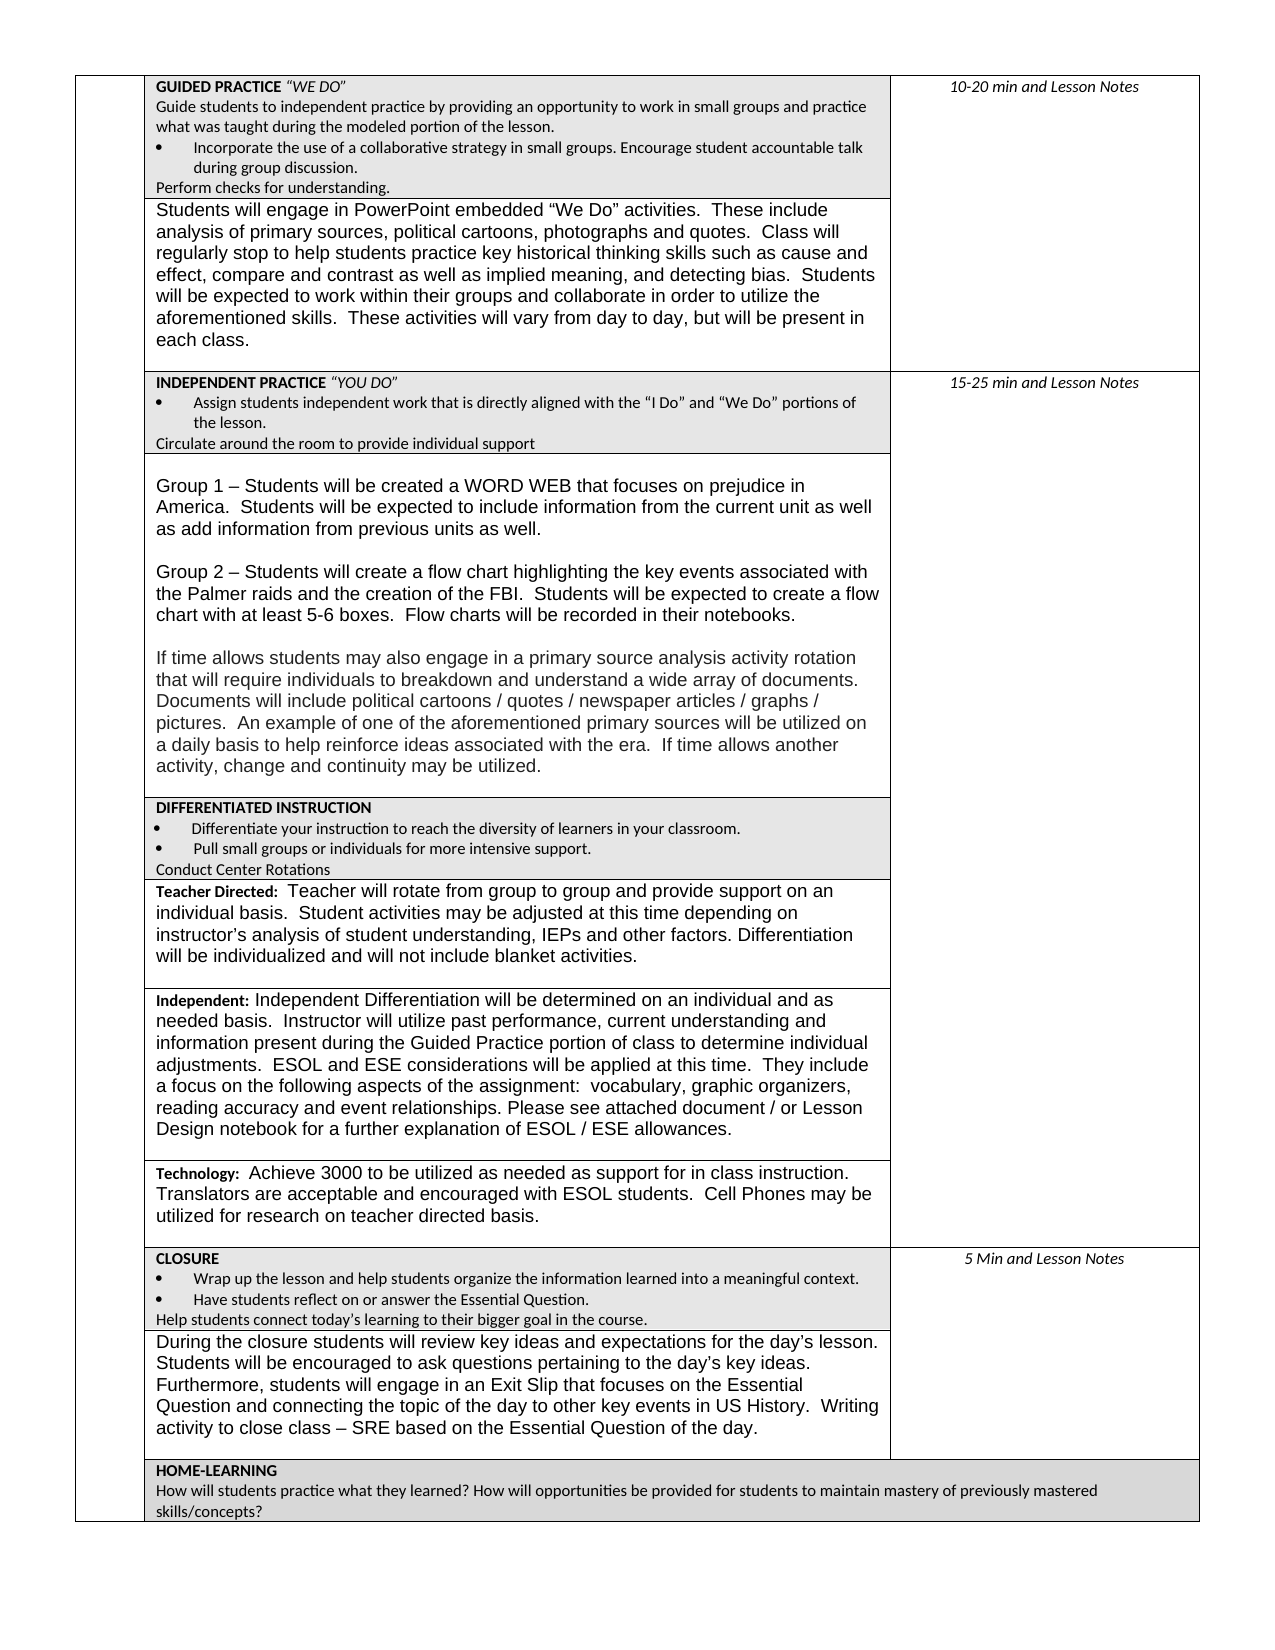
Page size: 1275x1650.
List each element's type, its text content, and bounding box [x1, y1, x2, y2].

table_cell Group 1 – Students will be created a WORD WEB that focuses on prejudice in America. Students will be expected to include information from the current unit as well as add information from previous units as well. Group 2 – Students will create a flow chart highlighting the key events associated with the Palmer raids and the creation of the FBI. Students will be expected to create a flow chart with at least 5-6 boxes. Flow charts will be recorded in their notebooks. If time allows students may also engage in a primary source analysis activity rotation that will require individuals to breakdown and understand a wide array of documents. Documents will include political cartoons / quotes / newspaper articles / graphs / pictures. An example of one of the aforementioned primary sources will be utilized on a daily basis to help reinforce ideas associated with the era. If time allows another activity, change and continuity may be utilized. [145, 454, 890, 797]
table_cell Independent: Independent Differentiation will be determined on an individual and as needed basis. Instructor will utilize past performance, current understanding and information present during the Guided Practice portion of class to determine individual adjustments. ESOL and ESE considerations will be applied at this time. They include a focus on the following aspects of the assignment: vocabulary, graphic organizers, reading accuracy and event relationships. Please see attached document / or Lesson Design notebook for a further explanation of ESOL / ESE allowances. [145, 989, 890, 1160]
table_cell DIFFERENTIATED INSTRUCTION Differentiate your instruction to reach the diversity of learners in your classroom. Pull small groups or individuals for more intensive support. Conduct Center Rotations [145, 798, 890, 879]
table_cell 5 Min and Lesson Notes [891, 1248, 1199, 1459]
table_cell GUIDED PRACTICE “WE DO” Guide students to independent practice by providing an opportunity to work in small groups and practice what was taught during the modeled portion of the lesson. Incorporate the use of a collaborative strategy in small groups. Encourage student accountable talk during group discussion. Perform checks for understanding. [145, 76, 890, 198]
table_cell 15-25 min and Lesson Notes [891, 372, 1199, 1247]
table_cell 10-20 min and Lesson Notes [891, 76, 1199, 371]
table_cell CLOSURE Wrap up the lesson and help students organize the information learned into a meaningful context. Have students reflect on or answer the Essential Question. Help students connect today’s learning to their bigger goal in the course. [145, 1248, 890, 1329]
table_cell During the closure students will review key ideas and expectations for the day’s lesson. Students will be encouraged to ask questions pertaining to the day’s key ideas. Furthermore, students will engage in an Exit Slip that focuses on the Essential Question and connecting the topic of the day to other key events in US History. Writing activity to close class – SRE based on the Essential Question of the day. [145, 1331, 890, 1459]
table_cell Technology: Achieve 3000 to be utilized as needed as support for in class instruction. Translators are acceptable and encouraged with ESOL students. Cell Phones may be utilized for research on teacher directed basis. [145, 1161, 890, 1247]
table_cell HOME-LEARNING How will students practice what they learned? How will opportunities be provided for students to maintain mastery of previously mastered skills/concepts? [145, 1460, 1199, 1521]
table_cell INDEPENDENT PRACTICE “YOU DO” Assign students independent work that is directly aligned with the “I Do” and “We Do” portions of the lesson. Circulate around the room to provide individual support [145, 372, 890, 453]
table_cell Students will engage in PowerPoint embedded “We Do” activities. These include analysis of primary sources, political cartoons, photographs and quotes. Class will regularly stop to help students practice key historical thinking skills such as cause and effect, compare and contrast as well as implied meaning, and detecting bias. Students will be expected to work within their groups and collaborate in order to utilize the aforementioned skills. These activities will vary from day to day, but will be present in each class. [145, 199, 890, 371]
table_cell Teacher Directed: Teacher will rotate from group to group and provide support on an individual basis. Student activities may be adjusted at this time depending on instructor’s analysis of student understanding, IEPs and other factors. Differentiation will be individualized and will not include blanket activities. [145, 880, 890, 987]
